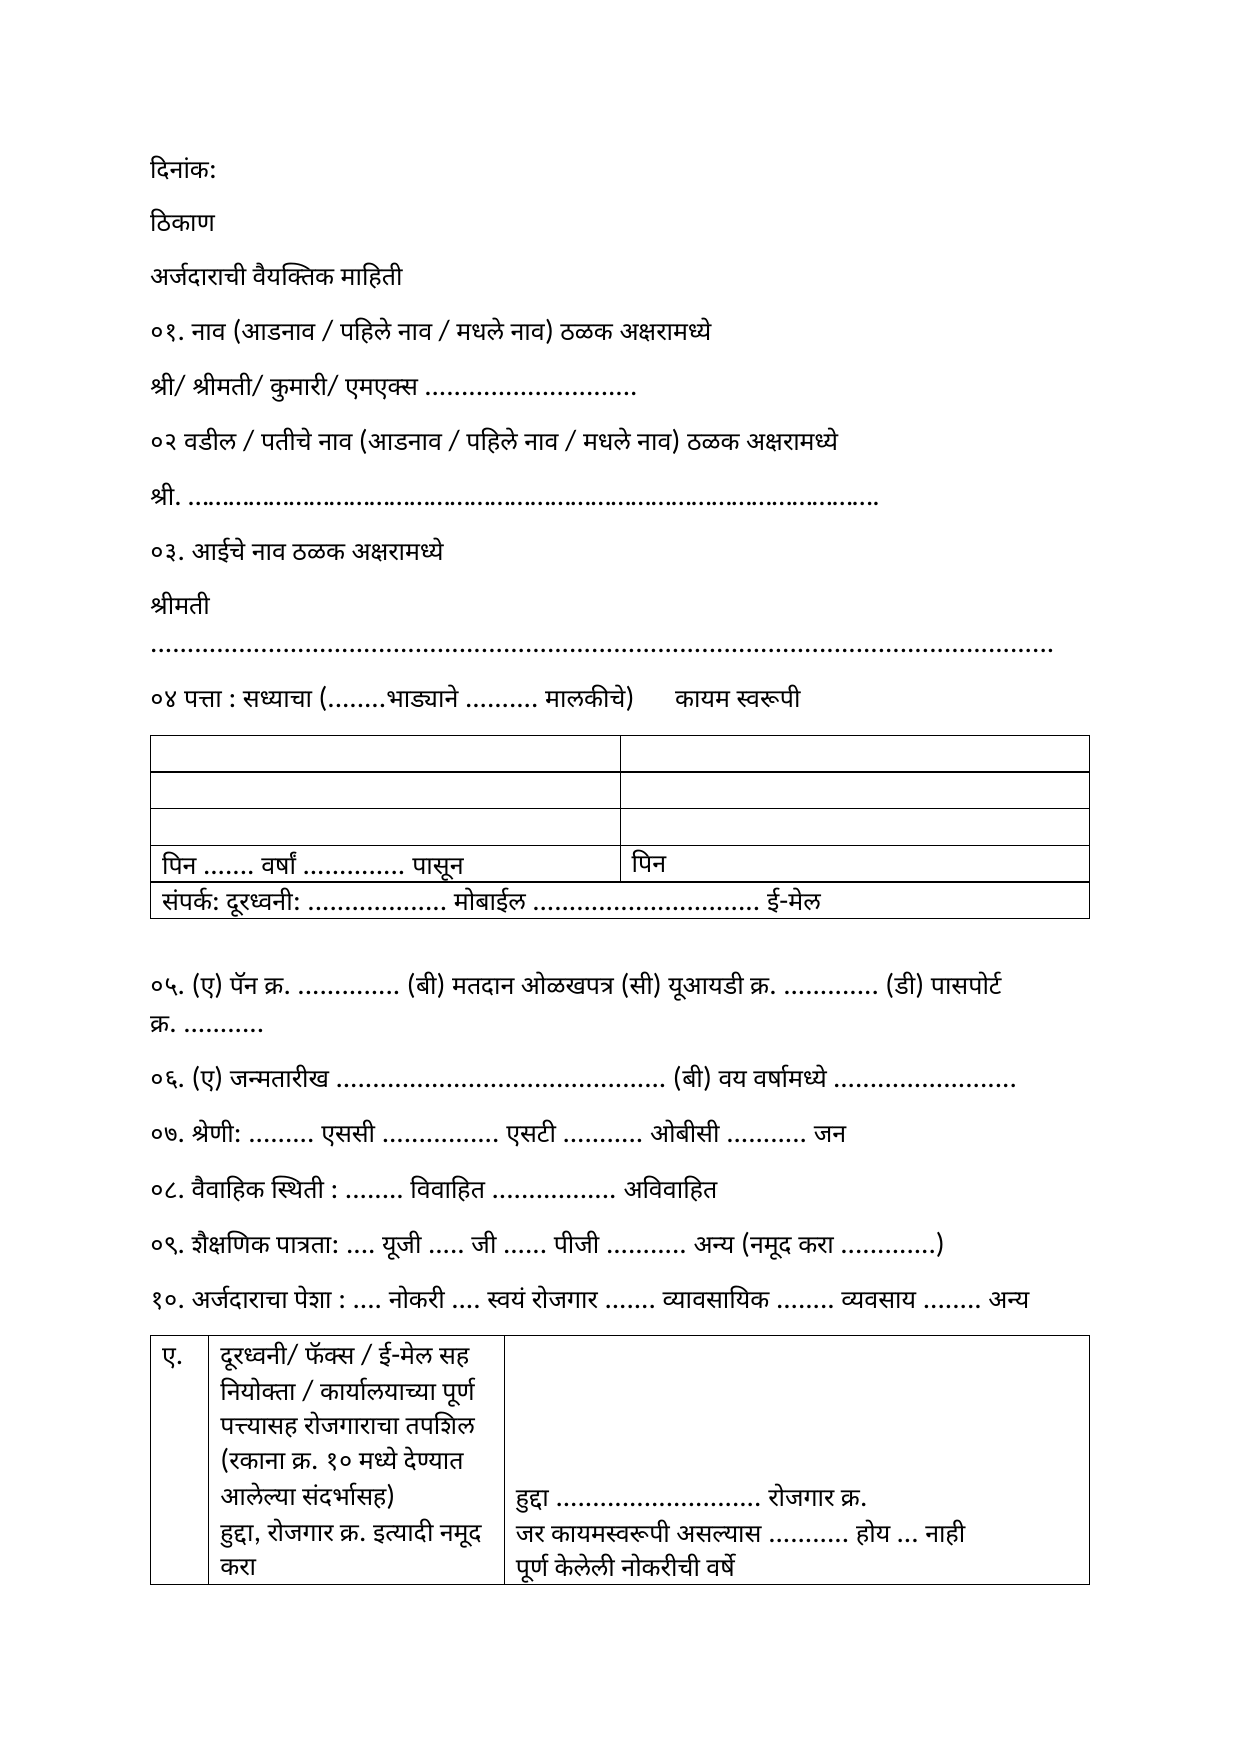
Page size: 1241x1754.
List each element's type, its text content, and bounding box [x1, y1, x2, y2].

table_header ए. [151, 1336, 208, 1584]
text ०१. नाव (आडनाव / पहिले नाव / मधले नाव) ठळक अक्षरामध्ये [150, 312, 1090, 348]
text दिनांक: [150, 150, 1090, 186]
table_cell पिन [621, 846, 1089, 881]
table_cell पिन ....... वर्षां .............. पासून [151, 846, 620, 881]
table_cell संपर्क: दूरध्वनी: ................... मोबाईल ............................... ई-मेल [151, 883, 1089, 918]
table_cell [621, 773, 1089, 808]
text अर्जदाराची वैयक्तिक माहिती [150, 259, 1090, 293]
text श्री. …………………………………………………………………………………………. [150, 477, 1090, 513]
text ठिकाण [150, 205, 1090, 239]
text ०६. (ए) जन्मतारीख ............................................. (बी) वय वर्षामध्ये ......................... [150, 1059, 1090, 1095]
table_header [151, 736, 620, 771]
text ०५. (ए) पॅन क्र. .............. (बी) मतदान ओळखपत्र (सी) यूआयडी क्र. ............. (डी) पासपोर्ट क्र. ........... [150, 966, 1090, 1040]
table_cell [151, 773, 620, 808]
text ०२ वडील / पतीचे नाव (आडनाव / पहिले नाव / मधले नाव) ठळक अक्षरामध्ये [150, 422, 1090, 458]
table_cell [621, 809, 1089, 845]
table_cell [151, 809, 620, 845]
text ०७. श्रेणी: ......... एससी ................ एसटी ........... ओबीसी ........... जन [150, 1114, 1090, 1150]
table_header [621, 736, 1089, 771]
text ०८. वैवाहिक स्थिती : ........ विवाहित ................. अविवाहित [150, 1170, 1090, 1205]
table_header दूरध्वनी/ फॅक्स / ई-मेल सह नियोक्ता / कार्यालयाच्या पूर्ण पत्त्यासह रोजगाराचा तपशिल (रकाना क्र. १० मध्ये देण्यात आलेल्या संदर्भासह) हुद्दा, रोजगार क्र. इत्यादी नमूद करा [209, 1336, 504, 1584]
text १०. अर्जदाराचा पेशा : .... नोकरी .... स्वयं रोजगार ....... व्यावसायिक ........ व्यवसाय ........ अन्य [150, 1280, 1090, 1316]
text श्रीमती ........................................................................................................................... [150, 588, 1090, 660]
text ०९. शैक्षणिक पात्रता: .... यूजी ..... जी ...... पीजी ........... अन्य (नमूद करा .............) [150, 1225, 1090, 1260]
text श्री/ श्रीमती/ कुमारी/ एमएक्स ............................. [150, 367, 1090, 403]
text ०३. आईचे नाव ठळक अक्षरामध्ये [150, 532, 1090, 568]
table_header हुद्दा ............................ रोजगार क्र. जर कायमस्वरूपी असल्यास ........... होय ... नाही पूर्ण केलेली नोकरीची वर्षे [505, 1336, 1089, 1584]
text ०४ पत्ता : सध्याचा (........भाड्याने .......... मालकीचे) कायम स्वरूपी [150, 679, 1090, 715]
